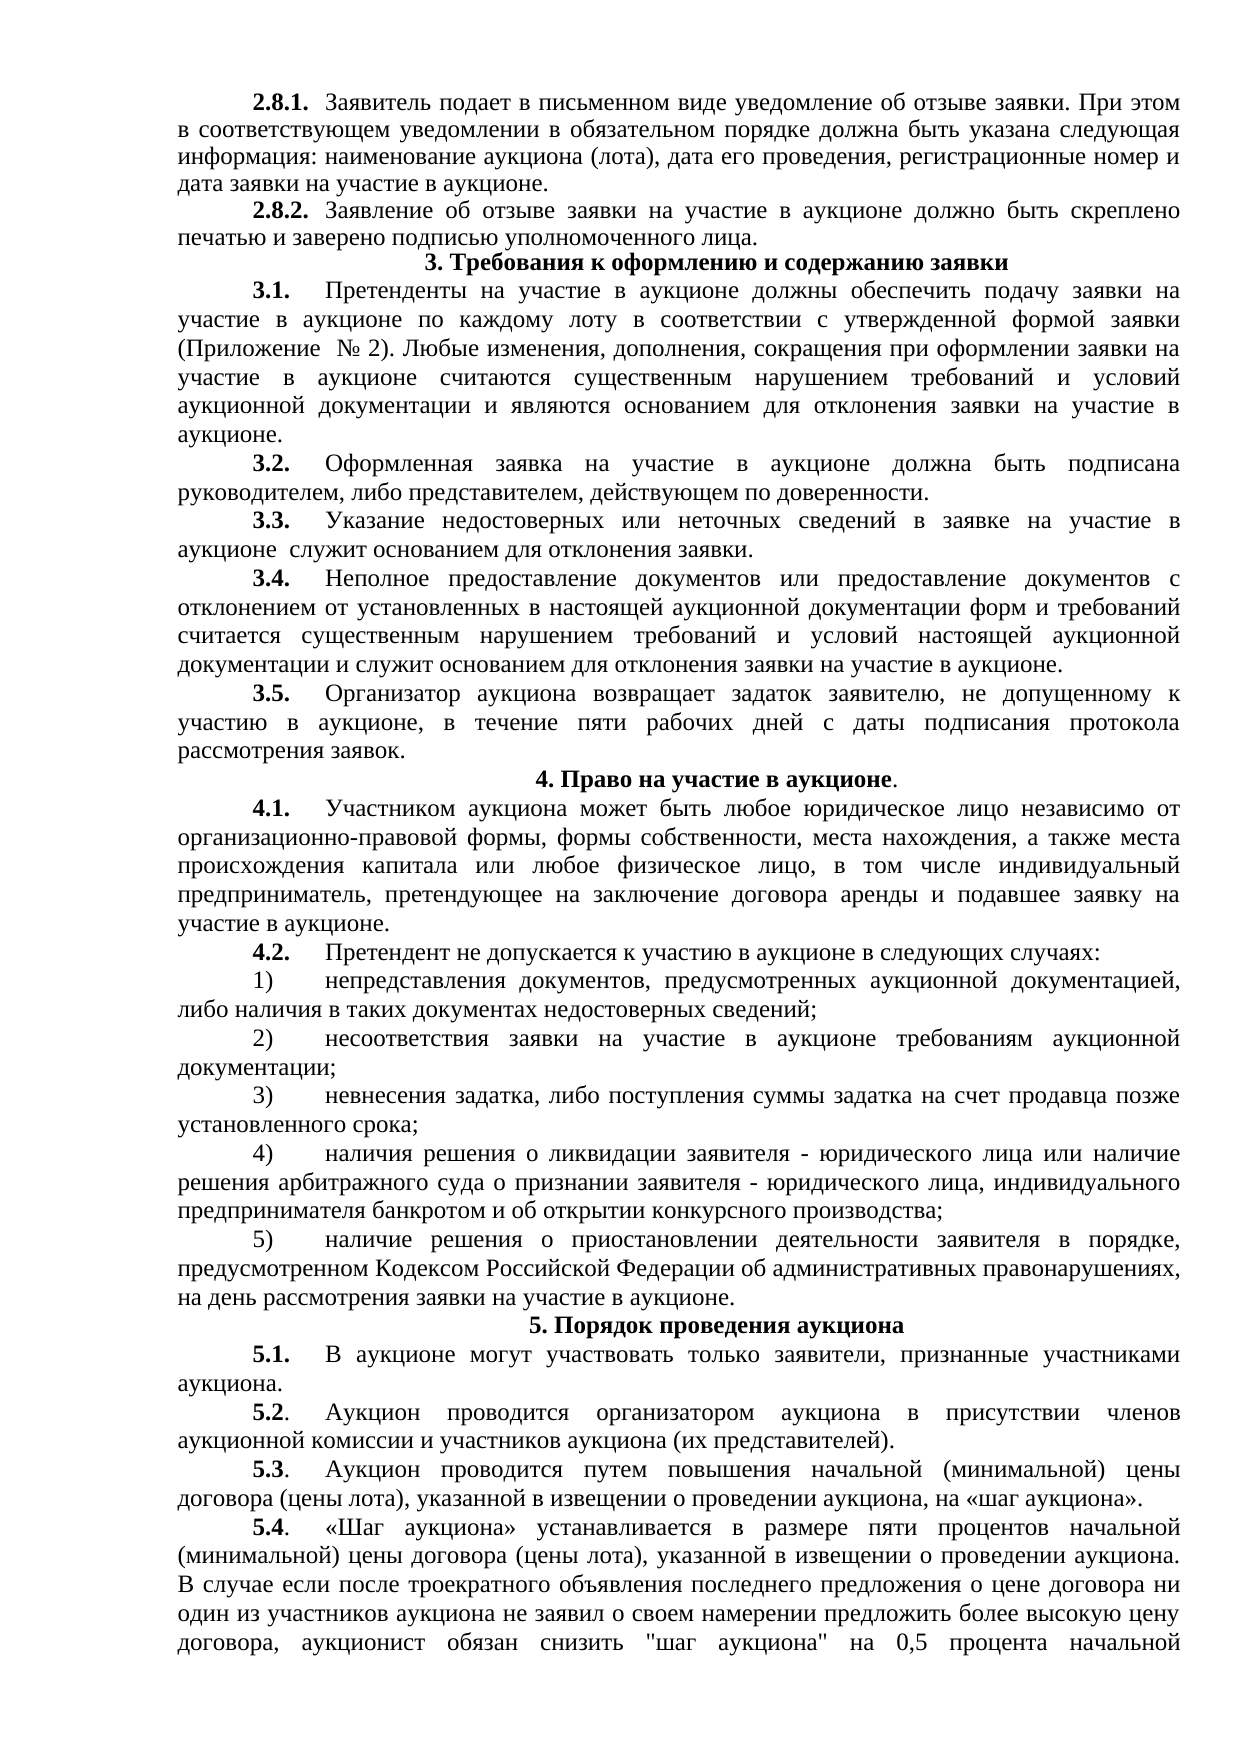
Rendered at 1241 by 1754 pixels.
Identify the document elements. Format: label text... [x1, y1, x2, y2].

text 5) наличие решения о приостановлении деятельности заявителя в порядке, предусмотренном Кодексом Российской Федерации об административных правонарушениях, на день рассмотрения заявки на участие в аукционе. [177, 1224, 1181, 1311]
text 4) наличия решения о ликвидации заявителя - юридического лица или наличие решения арбитражного суда о признании заявителя - юридического лица, индивидуального предпринимателя банкротом и об открытии конкурсного производства; [177, 1138, 1181, 1224]
text 2.8.2. Заявление об отзыве заявки на участие в аукционе должно быть скреплено печатью и заверено подписью уполномоченного лица. [177, 197, 1181, 251]
text 4.2. Претендент не допускается к участию в аукционе в следующих случаях: [177, 937, 1181, 966]
text 3.3. Указание недостоверных или неточных сведений в заявке на участие в аукционе служит основанием для отклонения заявки. [177, 506, 1181, 563]
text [177, 1512, 1181, 1656]
text 2.8.1. Заявитель подает в письменном виде уведомление об отзыве заявки. При этом в соответствующем уведомлении в обязательном порядке должна быть указана следующая информация: наименование аукциона (лота), дата его проведения, регистрационные номер и дата заявки на участие в аукционе. [177, 89, 1181, 197]
text 3.2. Оформленная заявка на участие в аукционе должна быть подписана руководителем, либо представителем, действующем по доверенности. [177, 448, 1181, 506]
text 5.2. Аукцион проводится организатором аукциона в присутствии членов аукционной комиссии и участников аукциона (их представителей). [177, 1397, 1181, 1454]
text 1) непредставления документов, предусмотренных аукционной документацией, либо наличия в таких документах недостоверных сведений; [177, 966, 1181, 1023]
text 2) несоответствия заявки на участие в аукционе требованиям аукционной документации; [177, 1023, 1181, 1081]
text 3) невнесения задатка, либо поступления суммы задатка на счет продавца позже установленного срока; [177, 1081, 1181, 1138]
text 5.3. Аукцион проводится путем повышения начальной (минимальной) цены договора (цены лота), указанной в извещении о проведении аукциона, на «шаг аукциона». [177, 1454, 1181, 1512]
text 5.1. В аукционе могут участвовать только заявители, признанные участниками аукциона. [177, 1339, 1181, 1397]
text 3.5. Организатор аукциона возвращает задаток заявителю, не допущенному к участию в аукционе, в течение пяти рабочих дней с даты подписания протокола рассмотрения заявок. [177, 678, 1181, 764]
text 4. Право на участие в аукционе. [177, 764, 1181, 793]
text 3.1. Претенденты на участие в аукционе должны обеспечить подачу заявки на участие в аукционе по каждому лоту в соответствии с утвержденной формой заявки (Приложение № 2). Любые изменения, дополнения, сокращения при оформлении заявки на участие в аукционе считаются существенным нарушением требований и условий аукционной документации и являются основанием для отклонения заявки на участие в аукционе. [177, 276, 1181, 448]
text 5. Порядок проведения аукциона [177, 1311, 1181, 1339]
text 3. Требования к оформлению и содержанию заявки [177, 251, 1181, 276]
text 4.1. Участником аукциона может быть любое юридическое лицо независимо от организационно-правовой формы, формы собственности, места нахождения, а также места происхождения капитала или любое физическое лицо, в том числе индивидуальный предприниматель, претендующее на заключение договора аренды и подавшее заявку на участие в аукционе. [177, 793, 1181, 937]
text 3.4. Неполное предоставление документов или предоставление документов с отклонением от установленных в настоящей аукционной документации форм и требований считается существенным нарушением требований и условий настоящей аукционной документации и служит основанием для отклонения заявки на участие в аукционе. [177, 563, 1181, 678]
